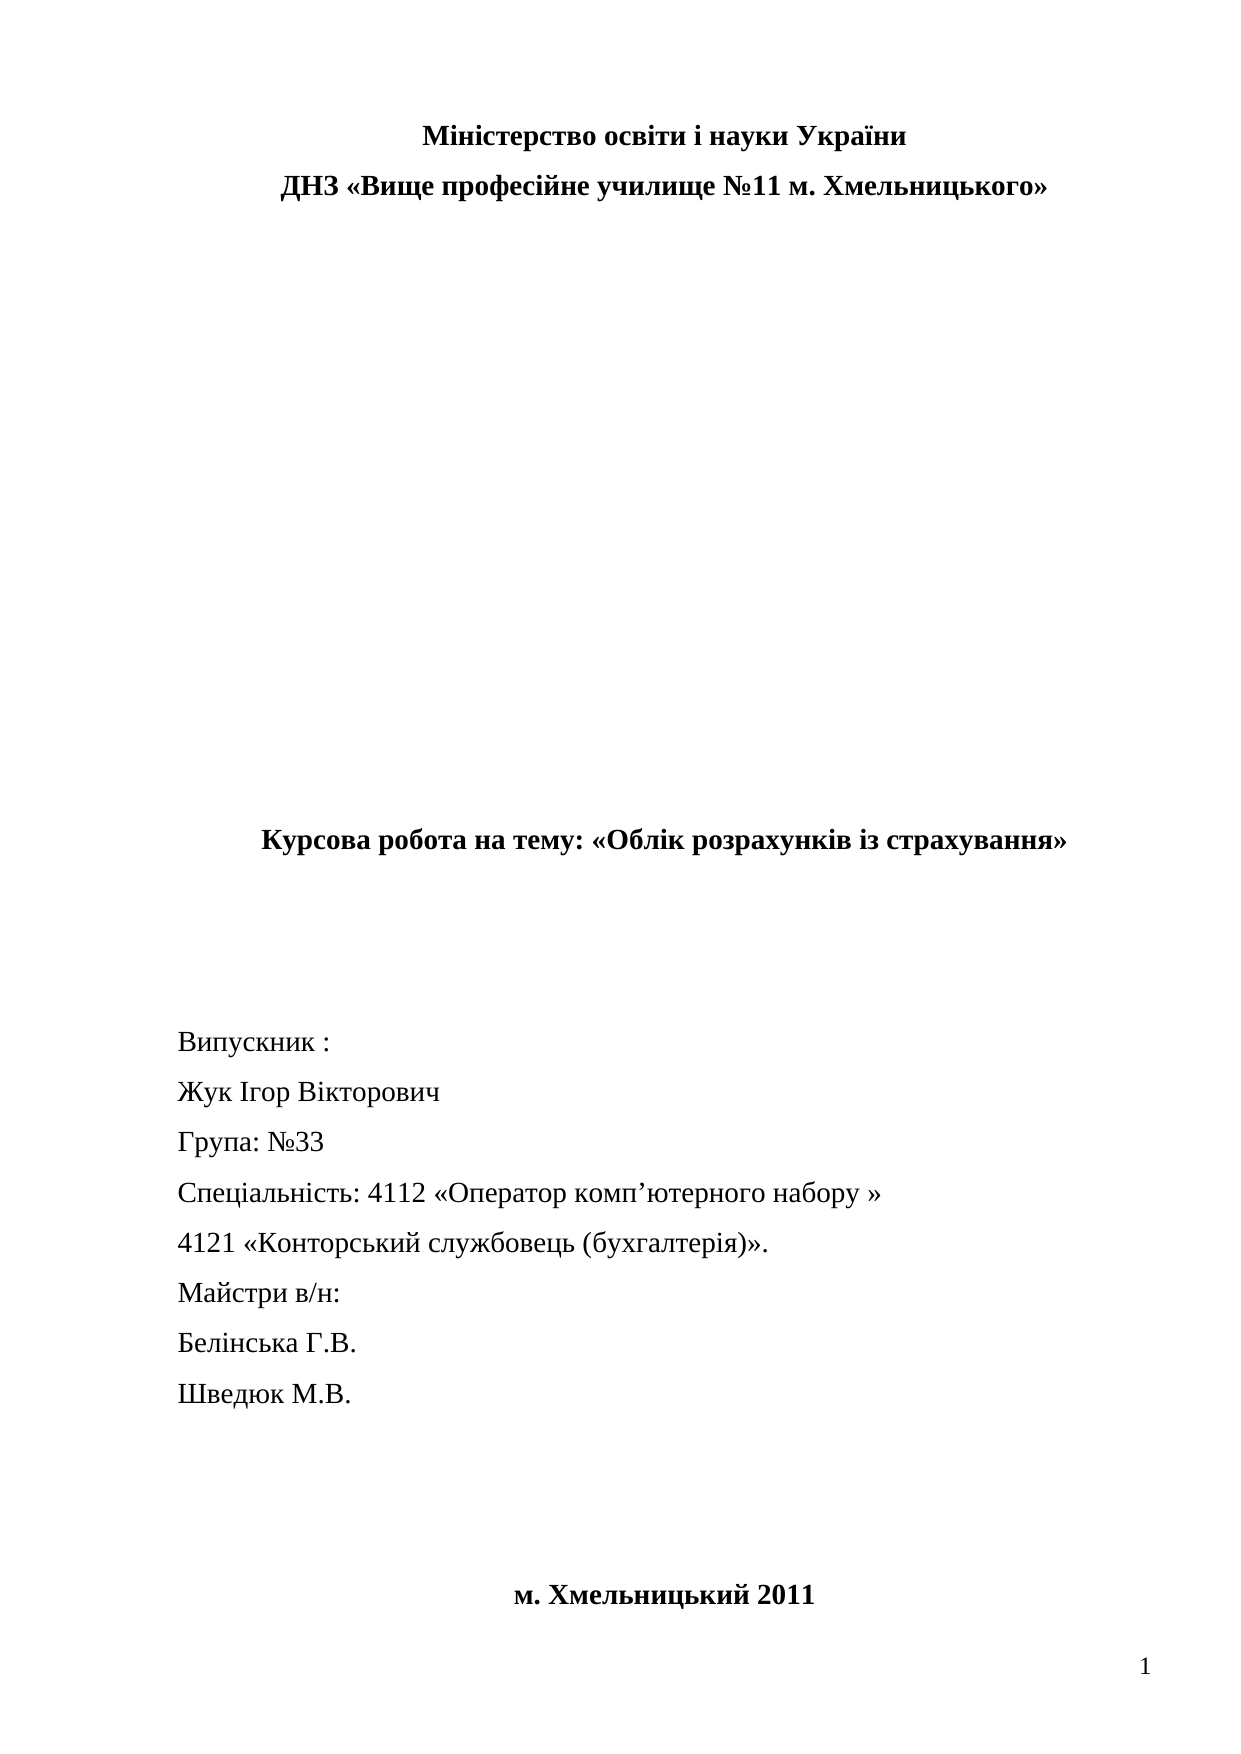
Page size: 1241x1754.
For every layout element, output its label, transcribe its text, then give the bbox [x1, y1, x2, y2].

text м. Хмельницький 2011 [177, 1577, 1152, 1611]
text Випускник : [177, 1024, 1152, 1057]
text Група: №33 [177, 1124, 1152, 1158]
text Курсова робота на тему: «Облік розрахунків із страхування» [177, 822, 1152, 856]
text ДНЗ «Вище професійне училище №11 м. Хмельницького» [177, 168, 1152, 202]
text Міністерство освіти і науки України [177, 118, 1152, 152]
text Майстри в/н: [177, 1275, 1152, 1309]
text Жук Ігор Вікторович [177, 1074, 1152, 1108]
text Белінська Г.В. [177, 1326, 1152, 1359]
text Спеціальність: 4112 «Оператор комп’ютерного набору » [177, 1175, 1152, 1208]
text Шведюк М.В. [177, 1376, 1152, 1409]
text 4121 «Конторський службовець (бухгалтерія)». [177, 1225, 1152, 1258]
